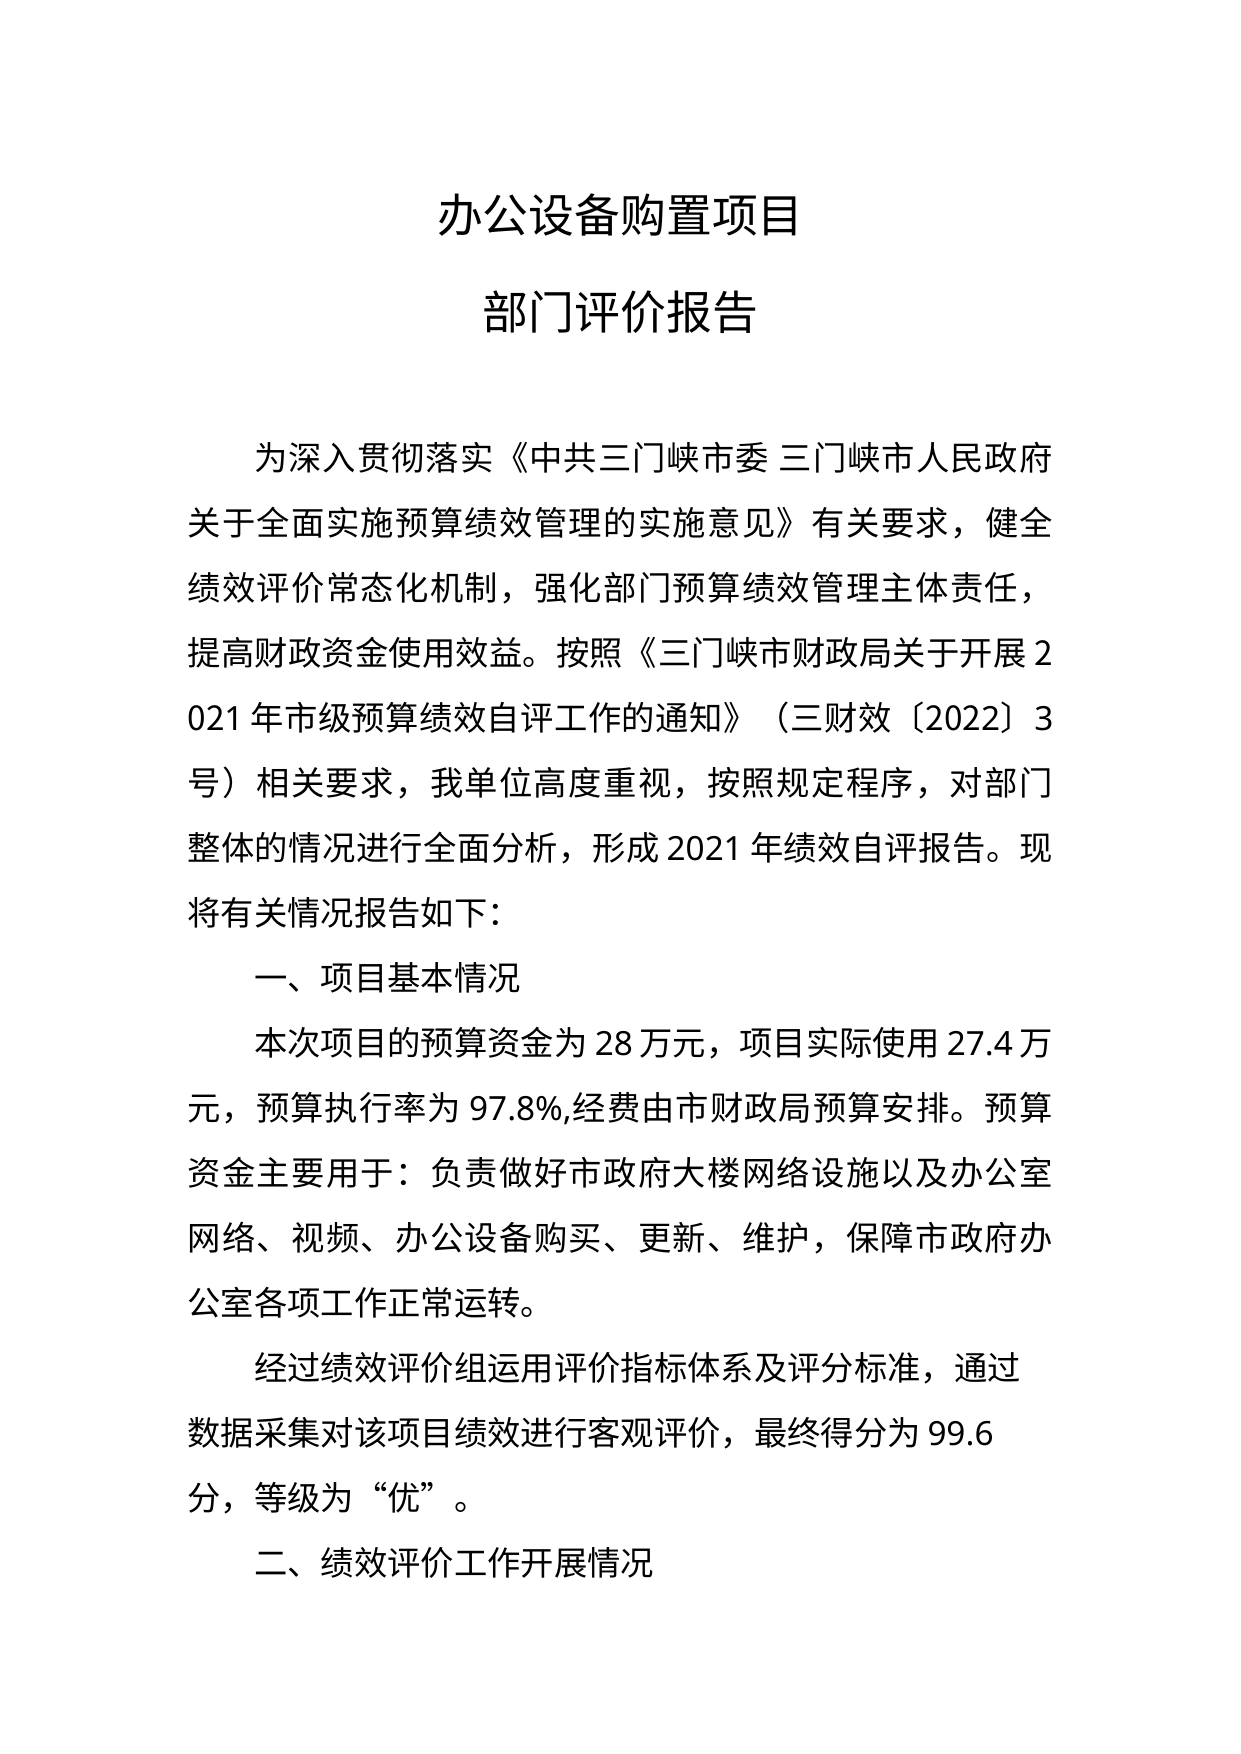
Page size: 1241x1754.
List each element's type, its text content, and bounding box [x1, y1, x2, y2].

text 办公设备购置项目 [187, 163, 1053, 261]
text 本次项目的预算资金为28万元，项目实际使用27.4万元，预算执行率为97.8%,经费由市财政局预算安排。预算资金主要用于：负责做好市政府大楼网络设施以及办公室网络、视频、办公设备购买、更新、维护，保障市政府办公室各项工作正常运转。 [187, 1008, 1053, 1333]
text 一、项目基本情况 [187, 943, 1053, 1008]
text 为深入贯彻落实《中共三门峡市委 三门峡市人民政府关于全面实施预算绩效管理的实施意见》有关要求，健全绩效评价常态化机制，强化部门预算绩效管理主体责任，提高财政资金使用效益。按照《三门峡市财政局关于开展2021年市级预算绩效自评工作的通知》（三财效〔2022〕3号）相关要求，我单位高度重视，按照规定程序，对部门整体的情况进行全面分析，形成2021年绩效自评报告。现将有关情况报告如下： [187, 423, 1053, 943]
text 经过绩效评价组运用评价指标体系及评分标准，通过数据采集对该项目绩效进行客观评价，最终得分为99.6分，等级为“优”。 [187, 1333, 1053, 1528]
text 二、绩效评价工作开展情况 [187, 1528, 1053, 1593]
text 部门评价报告 [187, 261, 1053, 358]
